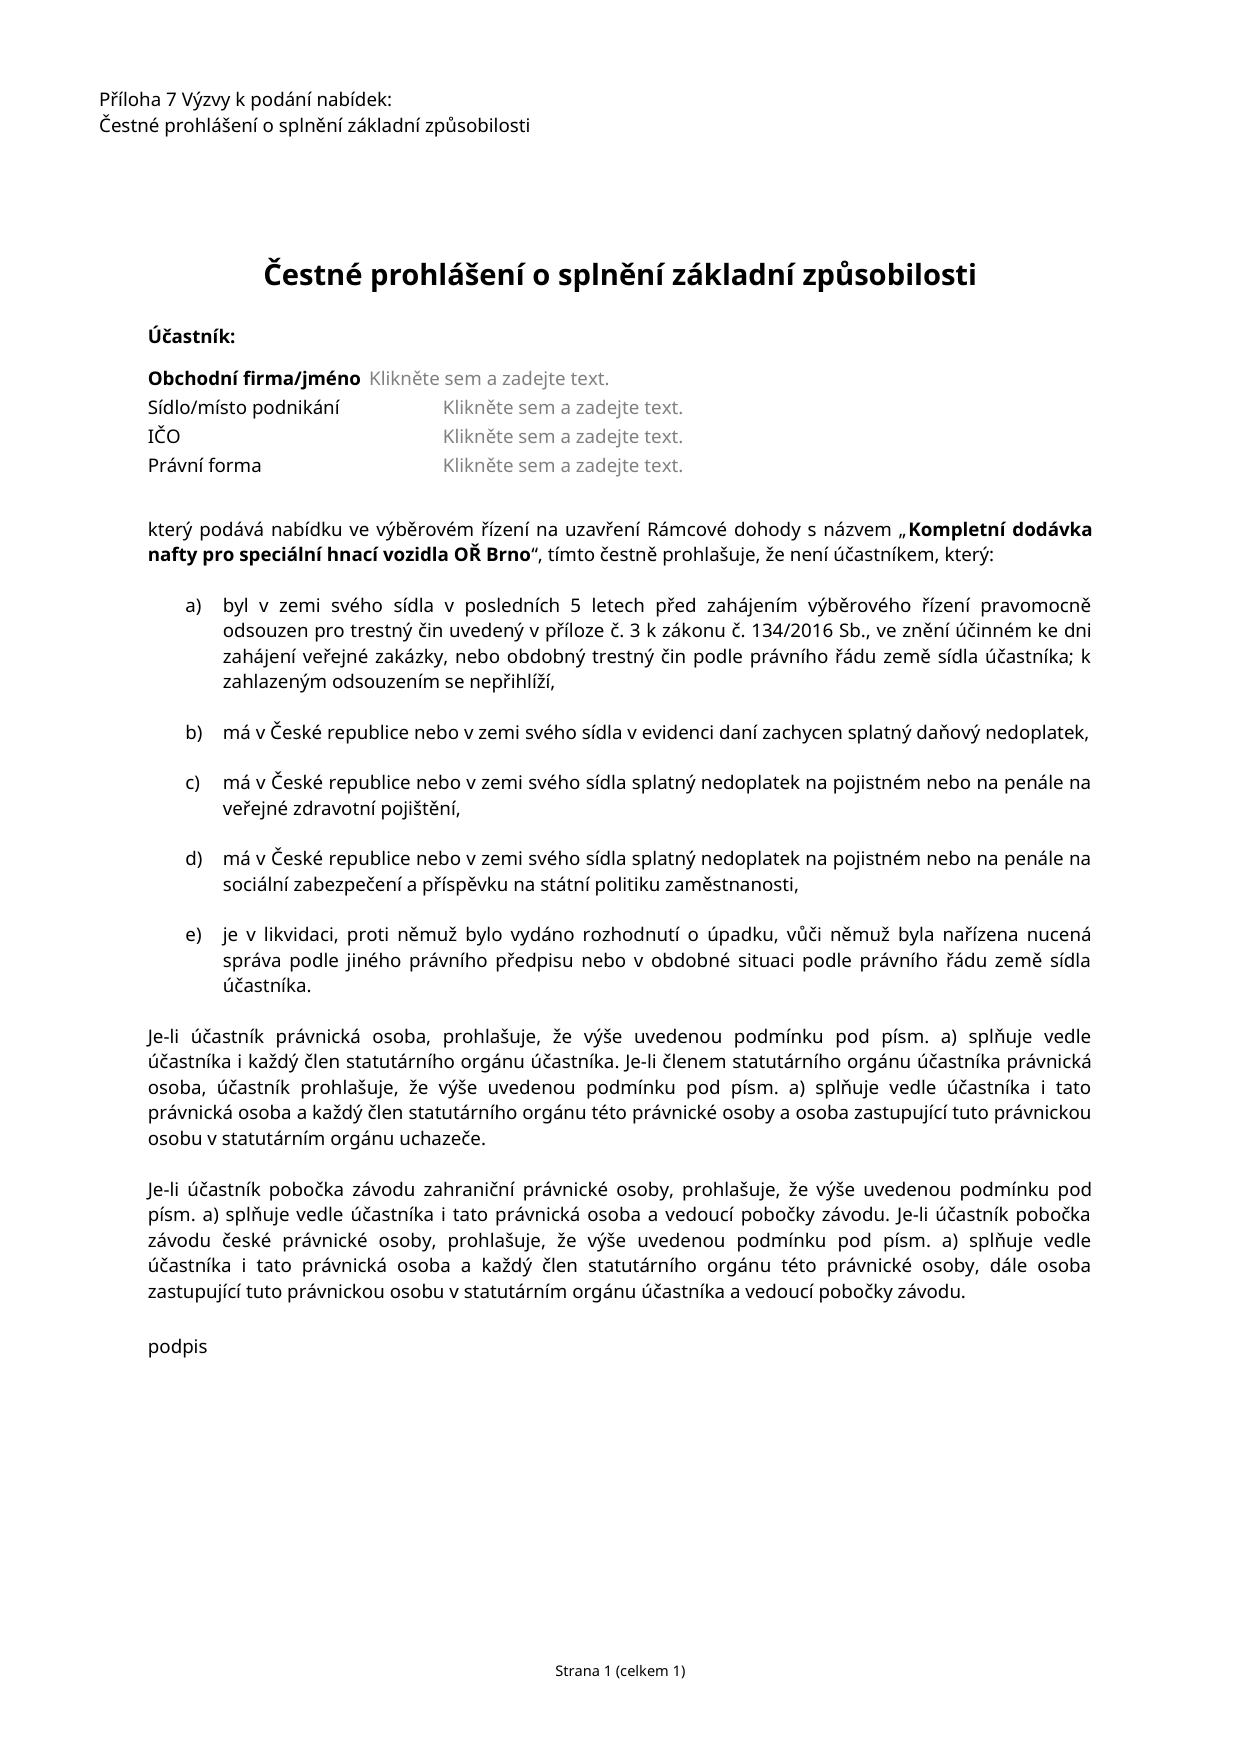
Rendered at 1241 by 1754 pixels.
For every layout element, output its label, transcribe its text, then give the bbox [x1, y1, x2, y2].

text Účastník: [148, 318, 1093, 349]
text Sídlo/místo podnikání [148, 391, 1093, 420]
text Obchodní firma/jméno [148, 362, 1093, 391]
list má v České republice nebo v zemi svého sídla v evidenci daní zachycen splatný daňový nedoplatek, [185, 719, 1093, 744]
text IČO [148, 420, 1093, 449]
list má v České republice nebo v zemi svého sídla splatný nedoplatek na pojistném nebo na penále na sociální zabezpečení a příspěvku na státní politiku zaměstnanosti, [185, 846, 1093, 897]
text Je-li účastník právnická osoba, prohlašuje, že výše uvedenou podmínku pod písm. a) splňuje vedle účastníka i každý člen statutárního orgánu účastníka. Je-li členem statutárního orgánu účastníka právnická osoba, účastník prohlašuje, že výše uvedenou podmínku pod písm. a) splňuje vedle účastníka i tato právnická osoba a každý člen statutárního orgánu této právnické osoby a osoba zastupující tuto právnickou osobu v statutárním orgánu uchazeče. [148, 1023, 1093, 1151]
text Je-li účastník pobočka závodu zahraniční právnické osoby, prohlašuje, že výše uvedenou podmínku pod písm. a) splňuje vedle účastníka i tato právnická osoba a vedoucí pobočky závodu. Je-li účastník pobočka závodu české právnické osoby, prohlašuje, že výše uvedenou podmínku pod písm. a) splňuje vedle účastníka i tato právnická osoba a každý člen statutárního orgánu této právnické osoby, dále osoba zastupující tuto právnickou osobu v statutárním orgánu účastníka a vedoucí pobočky závodu. [148, 1176, 1093, 1304]
title Čestné prohlášení o splnění základní způsobilosti [148, 254, 1093, 293]
list má v České republice nebo v zemi svého sídla splatný nedoplatek na pojistném nebo na penále na veřejné zdravotní pojištění, [185, 769, 1093, 821]
text podpis [148, 1329, 1092, 1358]
text který podává nabídku ve výběrovém řízení na uzavření Rámcové dohody s názvem „Kompletní dodávka nafty pro speciální hnací vozidla OŘ Brno“, tímto čestně prohlašuje, že není účastníkem, který: [148, 516, 1093, 567]
list je v likvidaci, proti němuž bylo vydáno rozhodnutí o úpadku, vůči němuž byla nařízena nucená správa podle jiného právního předpisu nebo v obdobné situaci podle právního řádu země sídla účastníka. [185, 922, 1093, 998]
text Právní forma [148, 449, 1093, 478]
list byl v zemi svého sídla v posledních 5 letech před zahájením výběrového řízení pravomocně odsouzen pro trestný čin uvedený v příloze č. 3 k zákonu č. 134/2016 Sb., ve znění účinném ke dni zahájení veřejné zakázky, nebo obdobný trestný čin podle právního řádu země sídla účastníka; k zahlazeným odsouzením se nepřihlíží, [185, 592, 1093, 694]
